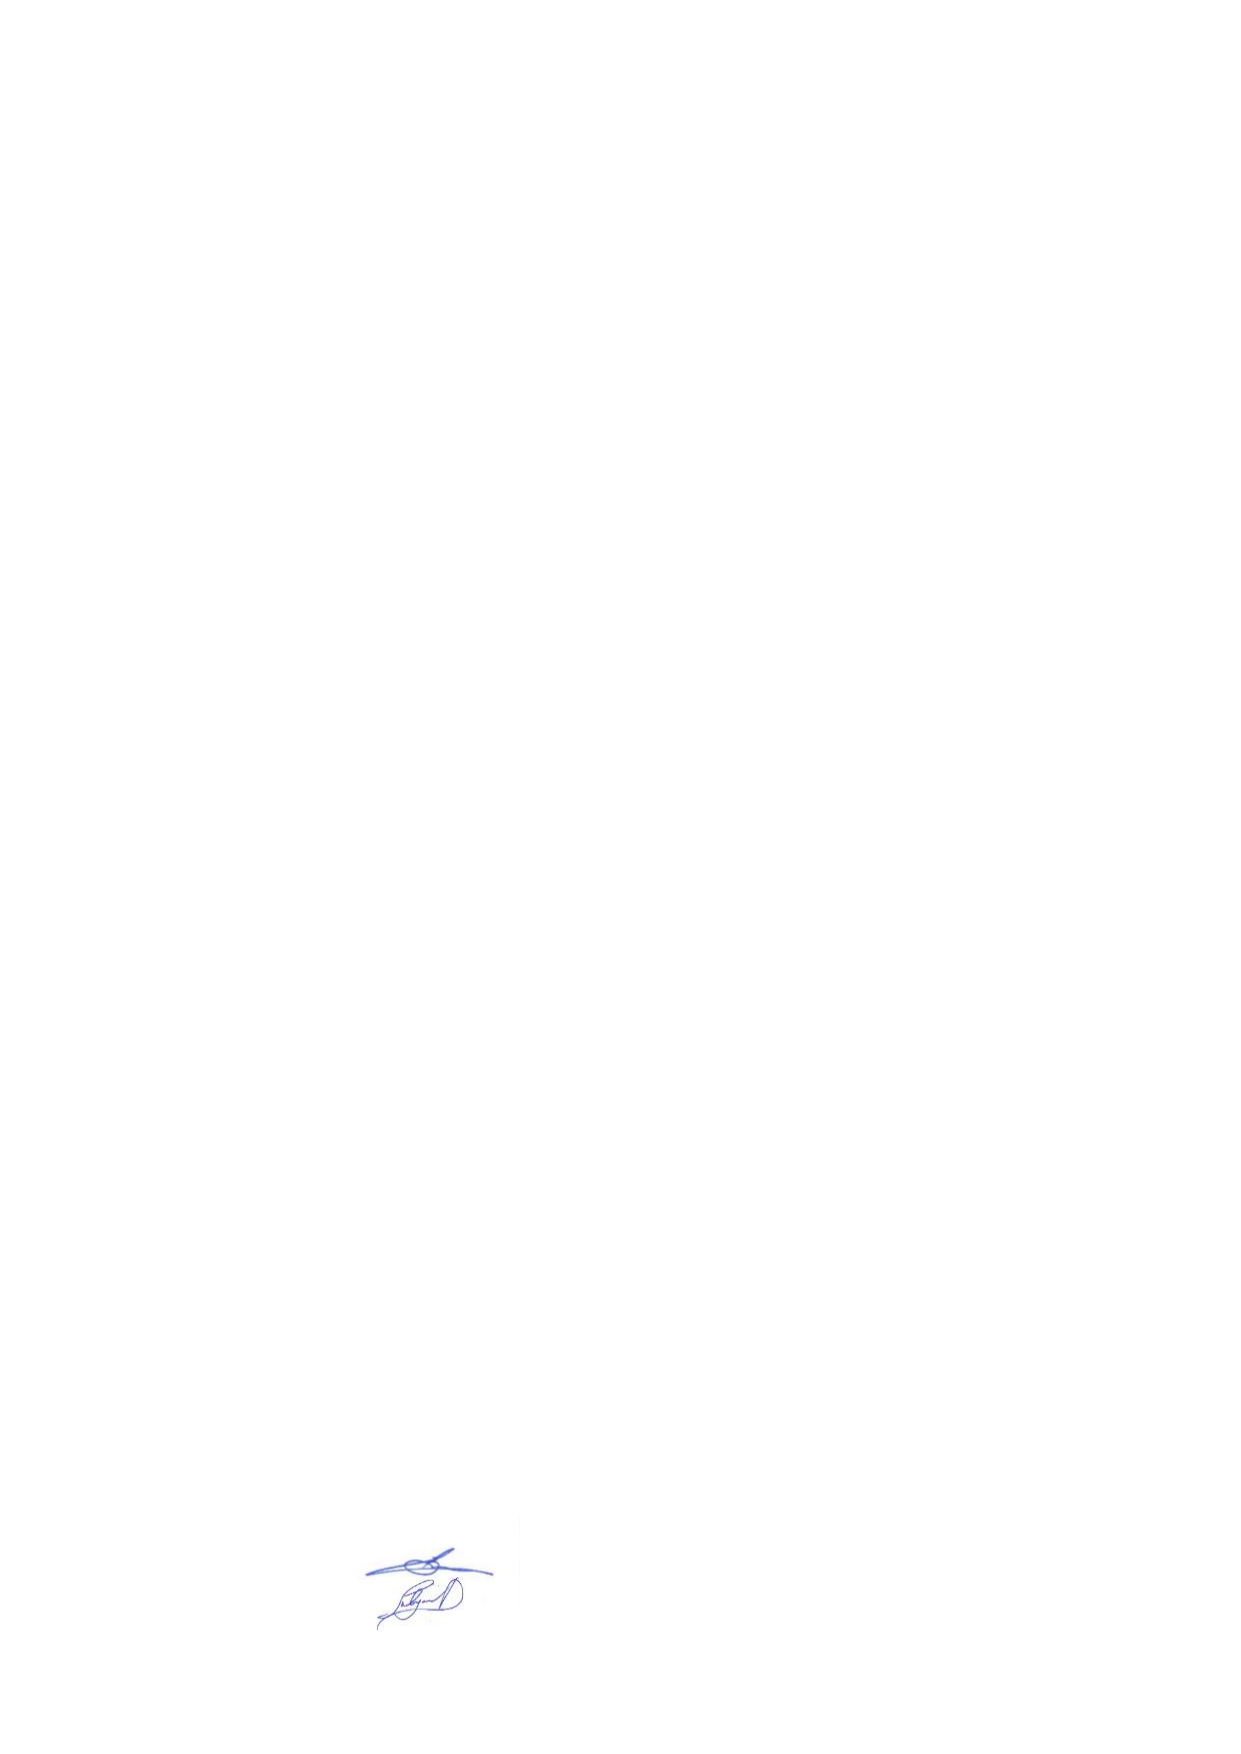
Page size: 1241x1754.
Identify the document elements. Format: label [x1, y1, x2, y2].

picture [342, 1515, 520, 1632]
